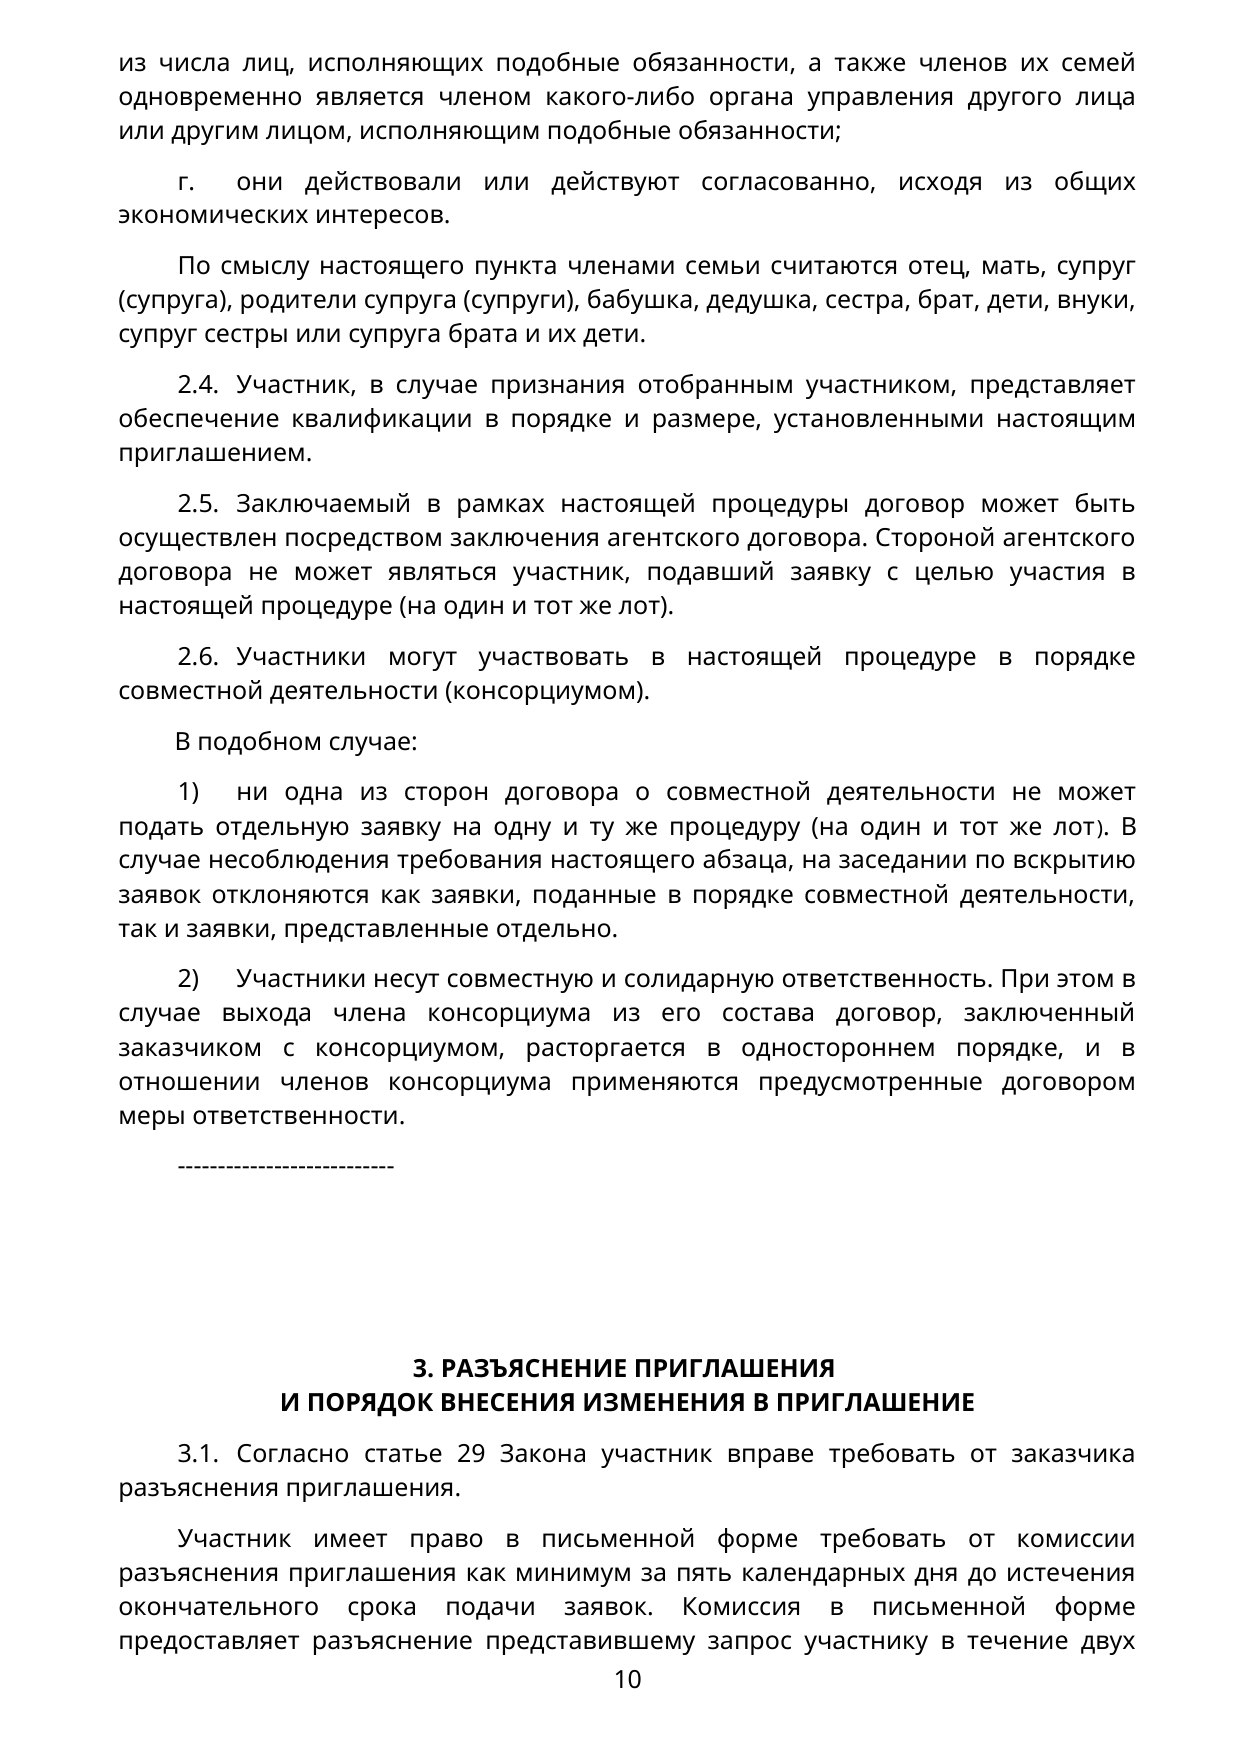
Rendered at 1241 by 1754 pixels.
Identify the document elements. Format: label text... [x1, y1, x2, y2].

text --------------------------- [118, 1148, 1137, 1182]
text 1) ни одна из сторон договора о совместной деятельности не может подать отдельную заявку на одну и ту же процедуру (на один и тот же лот). В случае несоблюдения требования настоящего абзаца, на заседании по вскрытию заявок отклоняются как заявки, поданные в порядке совместной деятельности, так и заявки, представленные отдельно. [118, 774, 1137, 944]
text В подобном случае: [118, 723, 1137, 757]
text 2.6. Участники могут участвовать в настоящей процедуре в порядке совместной деятельности (консорциумом). [118, 638, 1137, 707]
text 2) Участники несут совместную и солидарную ответственность. При этом в случае выхода члена консорциума из его состава договор, заключенный заказчиком с консорциумом, расторгается в одностороннем порядке, и в отношении членов консорциума применяются предусмотренные договором меры ответственности. [118, 961, 1137, 1131]
text По смыслу настоящего пункта членами семьи считаются отец, мать, супруг (супруга), родители супруга (супруги), бабушка, дедушка, сестра, брат, дети, внуки, супруг сестры или супруга брата и их дети. [118, 248, 1137, 350]
text 3. РАЗЪЯСНЕНИЕ ПРИГЛАШЕНИЯ И ПОРЯДОК ВНЕСЕНИЯ ИЗМЕНЕНИЯ В ПРИГЛАШЕНИЕ [118, 1351, 1137, 1419]
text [118, 1521, 1137, 1657]
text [118, 44, 1137, 146]
text 2.5. Заключаемый в рамках настоящей процедуры договор может быть осуществлен посредством заключения агентского договора. Стороной агентского договора не может являться участник, подавший заявку с целью участия в настоящей процедуре (на один и тот же лот). [118, 486, 1137, 622]
text 3.1. Согласно статье 29 Закона участник вправе требовать от заказчика разъяснения приглашения. [118, 1436, 1137, 1504]
text 2.4. Участник, в случае признания отобранным участником, представляет обеспечение квалификации в порядке и размере, установленными настоящим приглашением. [118, 367, 1137, 469]
text г. они действовали или действуют согласованно, исходя из общих экономических интересов. [118, 163, 1137, 231]
